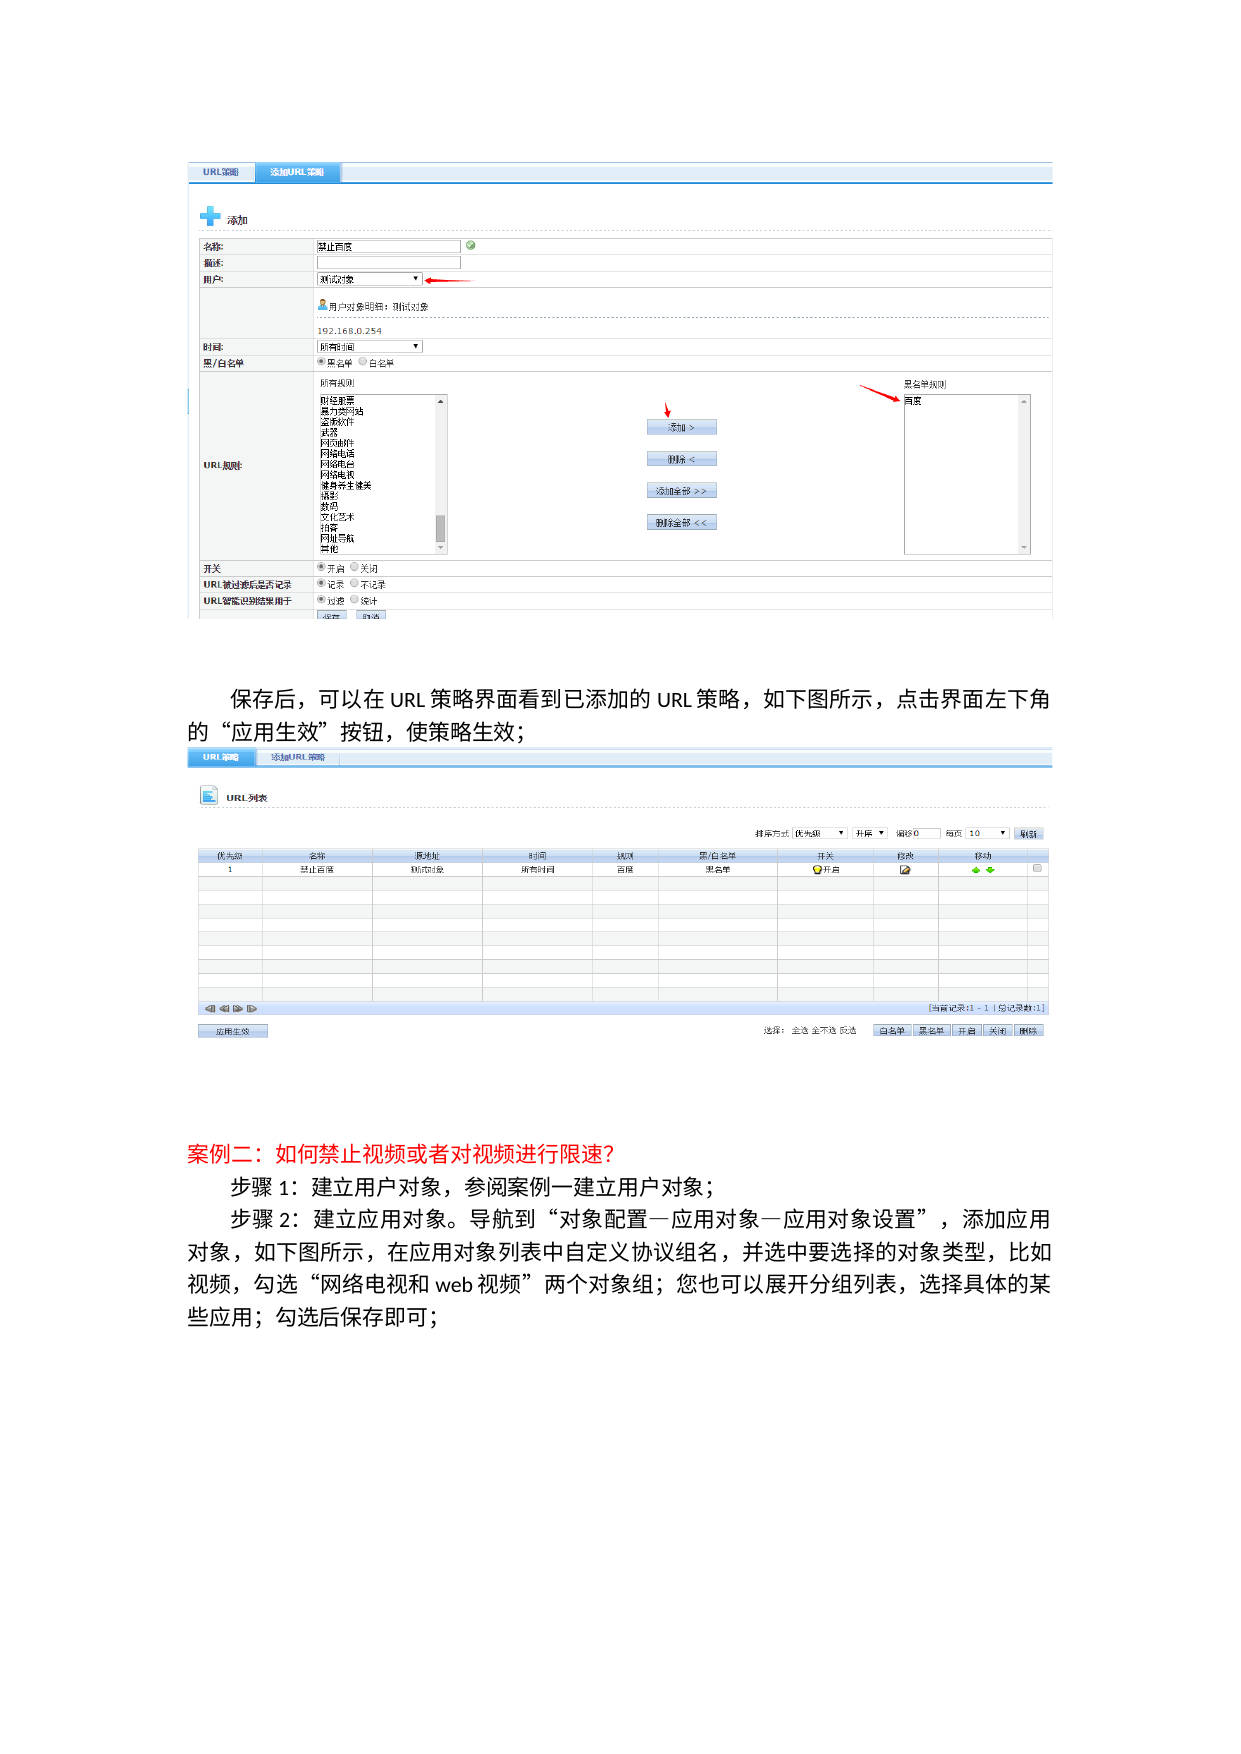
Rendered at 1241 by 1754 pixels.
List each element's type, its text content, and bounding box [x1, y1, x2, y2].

text 保存后，可以在URL策略界面看到已添加的URL策略，如下图所示，点击界面左下角的“应用生效”按钮，使策略生效； [187, 682, 1053, 747]
text 步骤1：建立用户对象，参阅案例一建立用户对象； [187, 1169, 1053, 1202]
picture [187, 747, 1053, 1039]
text 案例二：如何禁止视频或者对视频进行限速？ [187, 1137, 1053, 1169]
text 步骤2：建立应用对象。导航到“对象配置—应用对象—应用对象设置”，添加应用对象，如下图所示，在应用对象列表中自定义协议组名，并选中要选择的对象类型，比如视频，勾选“网络电视和web视频”两个对象组；您也可以展开分组列表，选择具体的某些应用；勾选后保存即可； [187, 1202, 1053, 1332]
picture [187, 162, 1053, 619]
